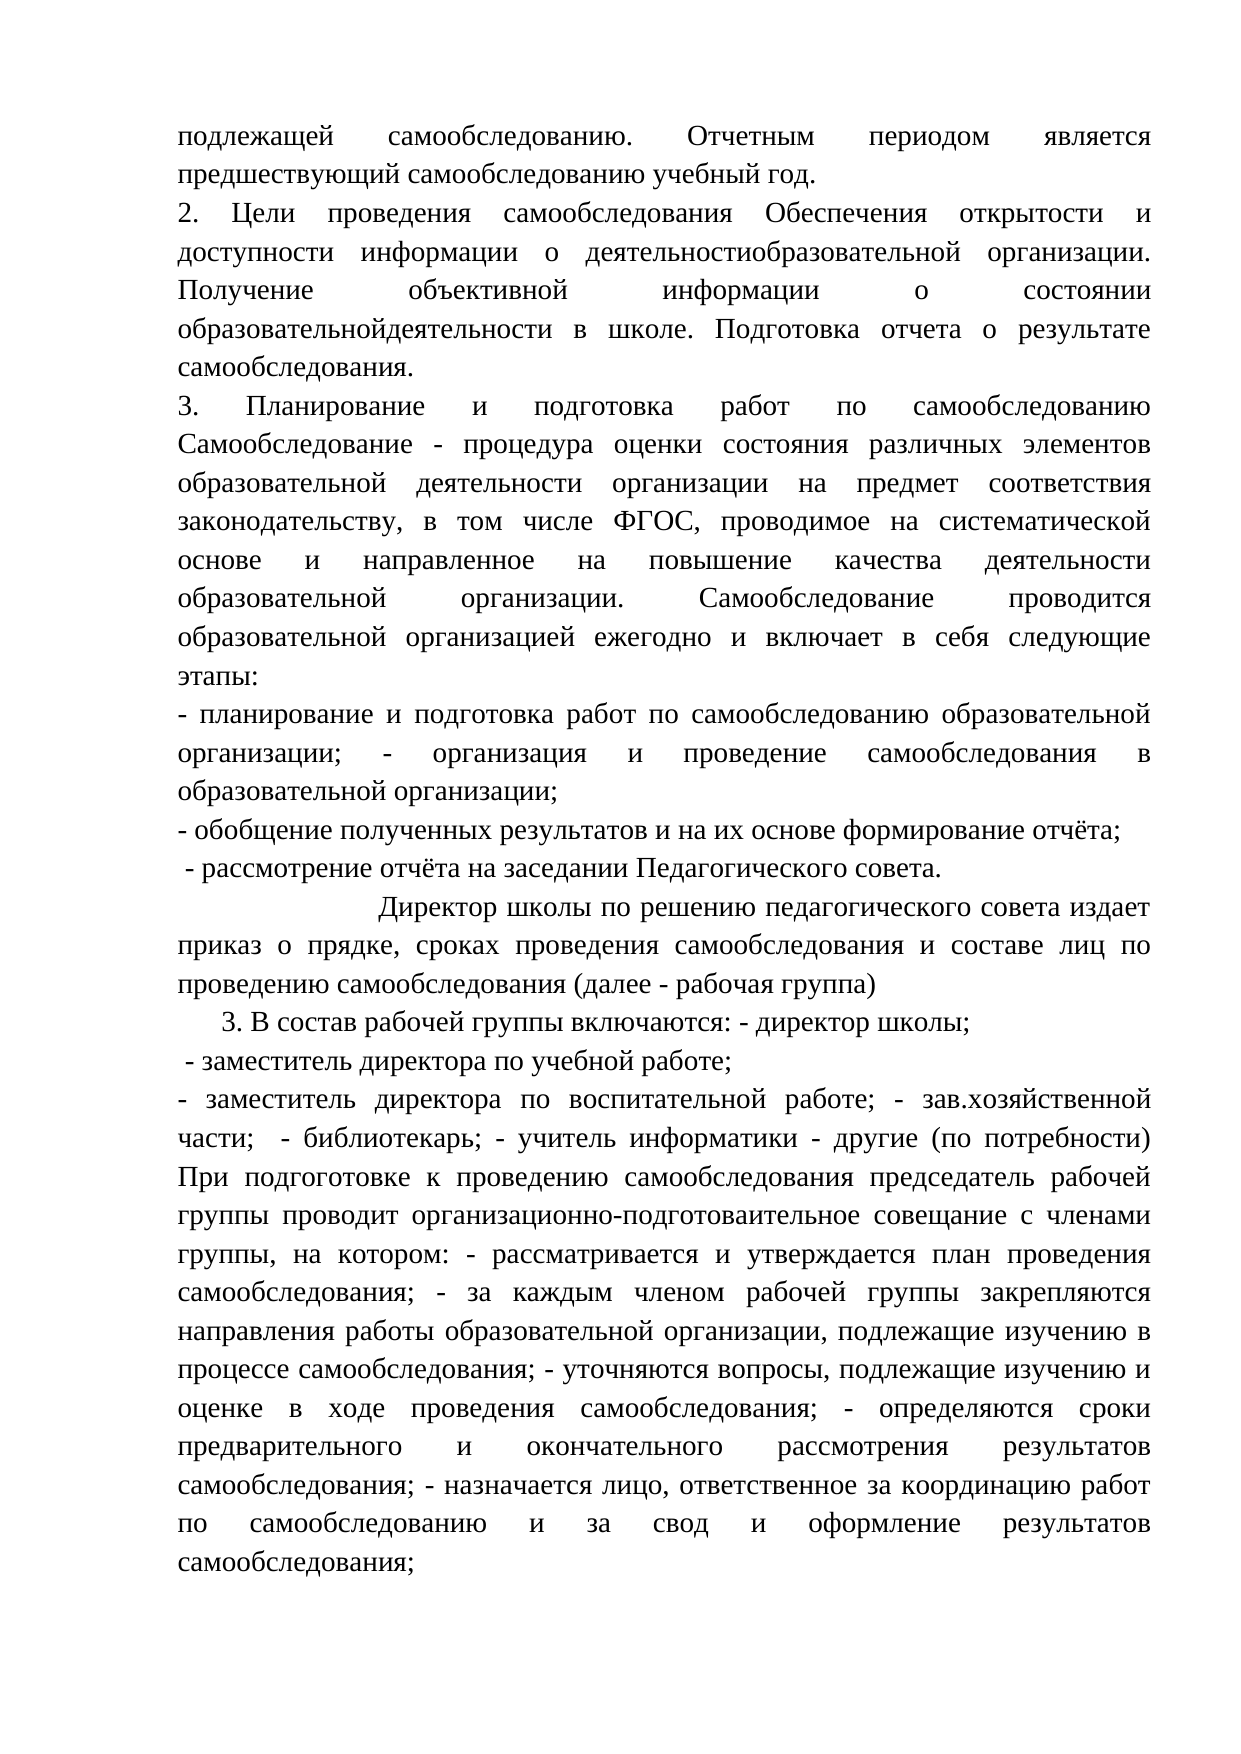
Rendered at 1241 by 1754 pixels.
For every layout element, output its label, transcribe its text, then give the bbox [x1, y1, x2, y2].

text 3. В состав рабочей группы включаются: - директор школы; [177, 1004, 1152, 1038]
text - обобщение полученных результатов и на их основе формирование отчёта; [177, 812, 1152, 845]
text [177, 118, 1152, 190]
text - заместитель директора по воспитательной работе; - зав.хозяйственной части; - библиотекарь; - учитель информатики - другие (по потребности) При подгоготовке к проведению самообследования председатель рабочей группы проводит организационно-подготоваительное совещание с членами группы, на котором: - рассматривается и утверждается план проведения самообследования; - за каждым членом рабочей группы закрепляются направления работы образовательной организации, подлежащие изучению в процессе самообследования; - уточняются вопросы, подлежащие изучению и оценке в ходе проведения самообследования; - определяются сроки предварительного и окончательного рассмотрения результатов самообследования; - назначается лицо, ответственное за координацию работ по самообследованию и за свод и оформление результатов самообследования; [177, 1082, 1152, 1578]
text - заместитель директора по учебной работе; [177, 1043, 1152, 1077]
text Директор школы по решению педагогического совета издает приказ о прядке, сроках проведения самообследования и составе лиц по проведению самообследования (далее - рабочая группа) [177, 889, 1152, 999]
text - планирование и подготовка работ по самообследованию образовательной организации; - организация и проведение самообследования в образовательной организации; [177, 696, 1152, 807]
text - рассмотрение отчёта на заседании Педагогического совета. [177, 850, 1152, 884]
text 3. Планирование и подготовка работ по самообследованию Самообследование - процедура оценки состояния различных элементов образовательной деятельности организации на предмет соответствия законодательству, в том числе ФГОС, проводимое на систематической основе и направленное на повышение качества деятельности образовательной организации. Самообследование проводится образовательной организацией ежегодно и включает в себя следующие этапы: [177, 388, 1152, 691]
text 2. Цели проведения самообследования Обеспечения открытости и доступности информации о деятельностиобразовательной организации. Получение объективной информации о состоянии образовательнойдеятельности в школе. Подготовка отчета о результате самообследования. [177, 195, 1152, 383]
